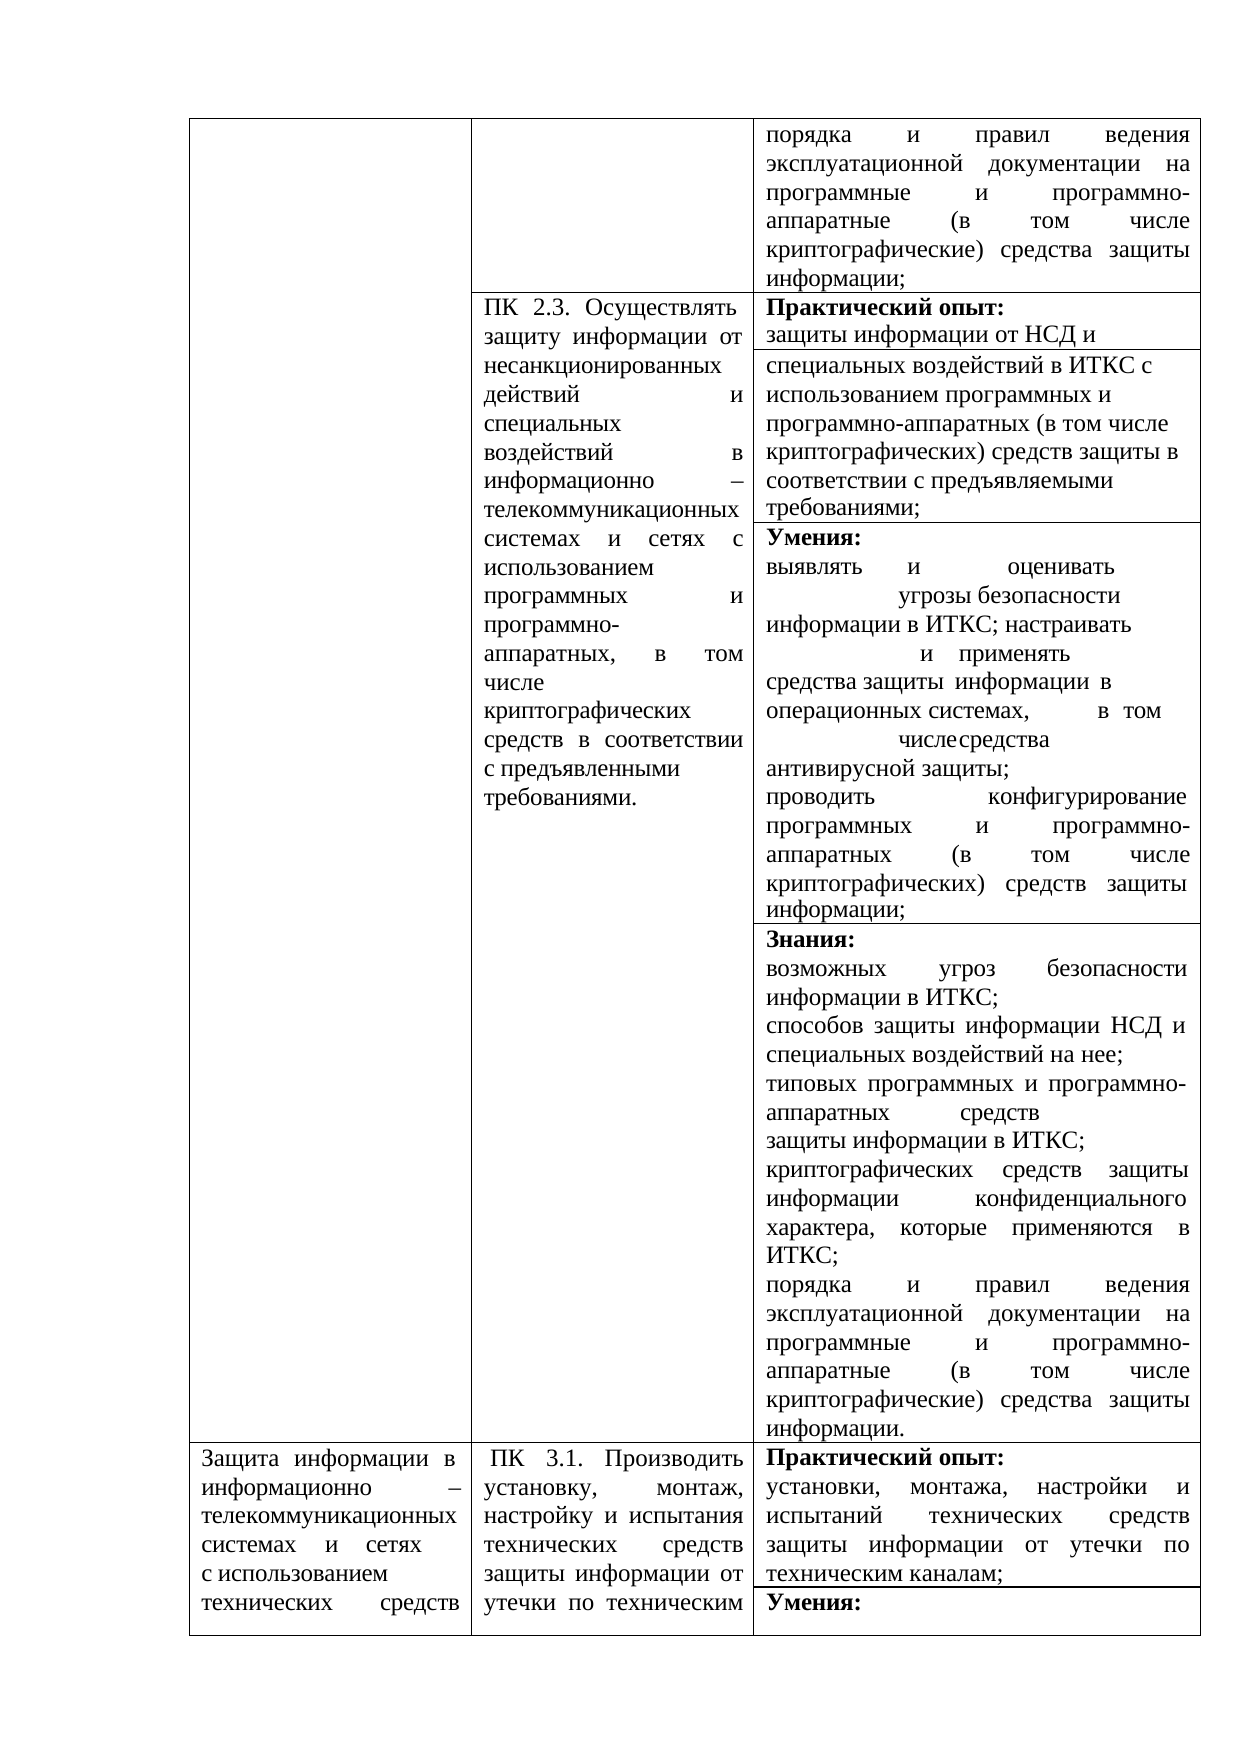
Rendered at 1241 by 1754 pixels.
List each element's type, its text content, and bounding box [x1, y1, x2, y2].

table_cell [754, 119, 1200, 292]
table_cell Практический опыт: защиты информации от НСД и [754, 293, 1200, 349]
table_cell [754, 1588, 1200, 1635]
table_cell Умения: выявлять и оценивать угрозы безопасности информации в ИТКС; настраивать и применять средства защиты информации в операционных системах, в том числе средства антивирусной защиты; проводить конфигурирование программных и программно- аппаратных (в том числе криптографических) средств защиты информации; [754, 523, 1200, 923]
table_cell ПК 3.1. Производить установку, монтаж, настройку и испытания технических средств защиты информации от утечки по техническим каналам в информационно – телекоммуникационных системах и сетях. [472, 1443, 753, 1635]
table_cell Знания: возможных угроз безопасности информации в ИТКС; способов защиты информации НСД и специальных воздействий на нее; типовых программных и программно- аппаратных средств защиты информации в ИТКС; криптографических средств защиты информации конфиденциального характера, которые применяются в ИТКС; порядка и правил ведения эксплуатационной документации на программные и программно- аппаратные (в том числе криптографические) средства защиты информации. [754, 924, 1200, 1442]
table_cell Практический опыт: установки, монтажа, настройки и испытаний технических средств защиты информации от утечки по техническим каналам; [754, 1443, 1200, 1586]
table_cell специальных воздействий в ИТКС с использованием программных и программно-аппаратных (в том числе криптографических) средств защиты в соответствии с предъявляемыми требованиями; [754, 350, 1200, 522]
table_cell Защита информации в информационно – телекоммуникационных системах и сетях с использованием технических средств защиты [190, 1443, 471, 1635]
table_cell ПК 2.3. Осуществлять защиту информации от несанкционированных действий и специальных воздействий в информационно – телекоммуникационных системах и сетях с использованием программных и программно- аппаратных, в том числе криптографических средств в соответствии с предъявленными требованиями. [472, 293, 753, 1442]
